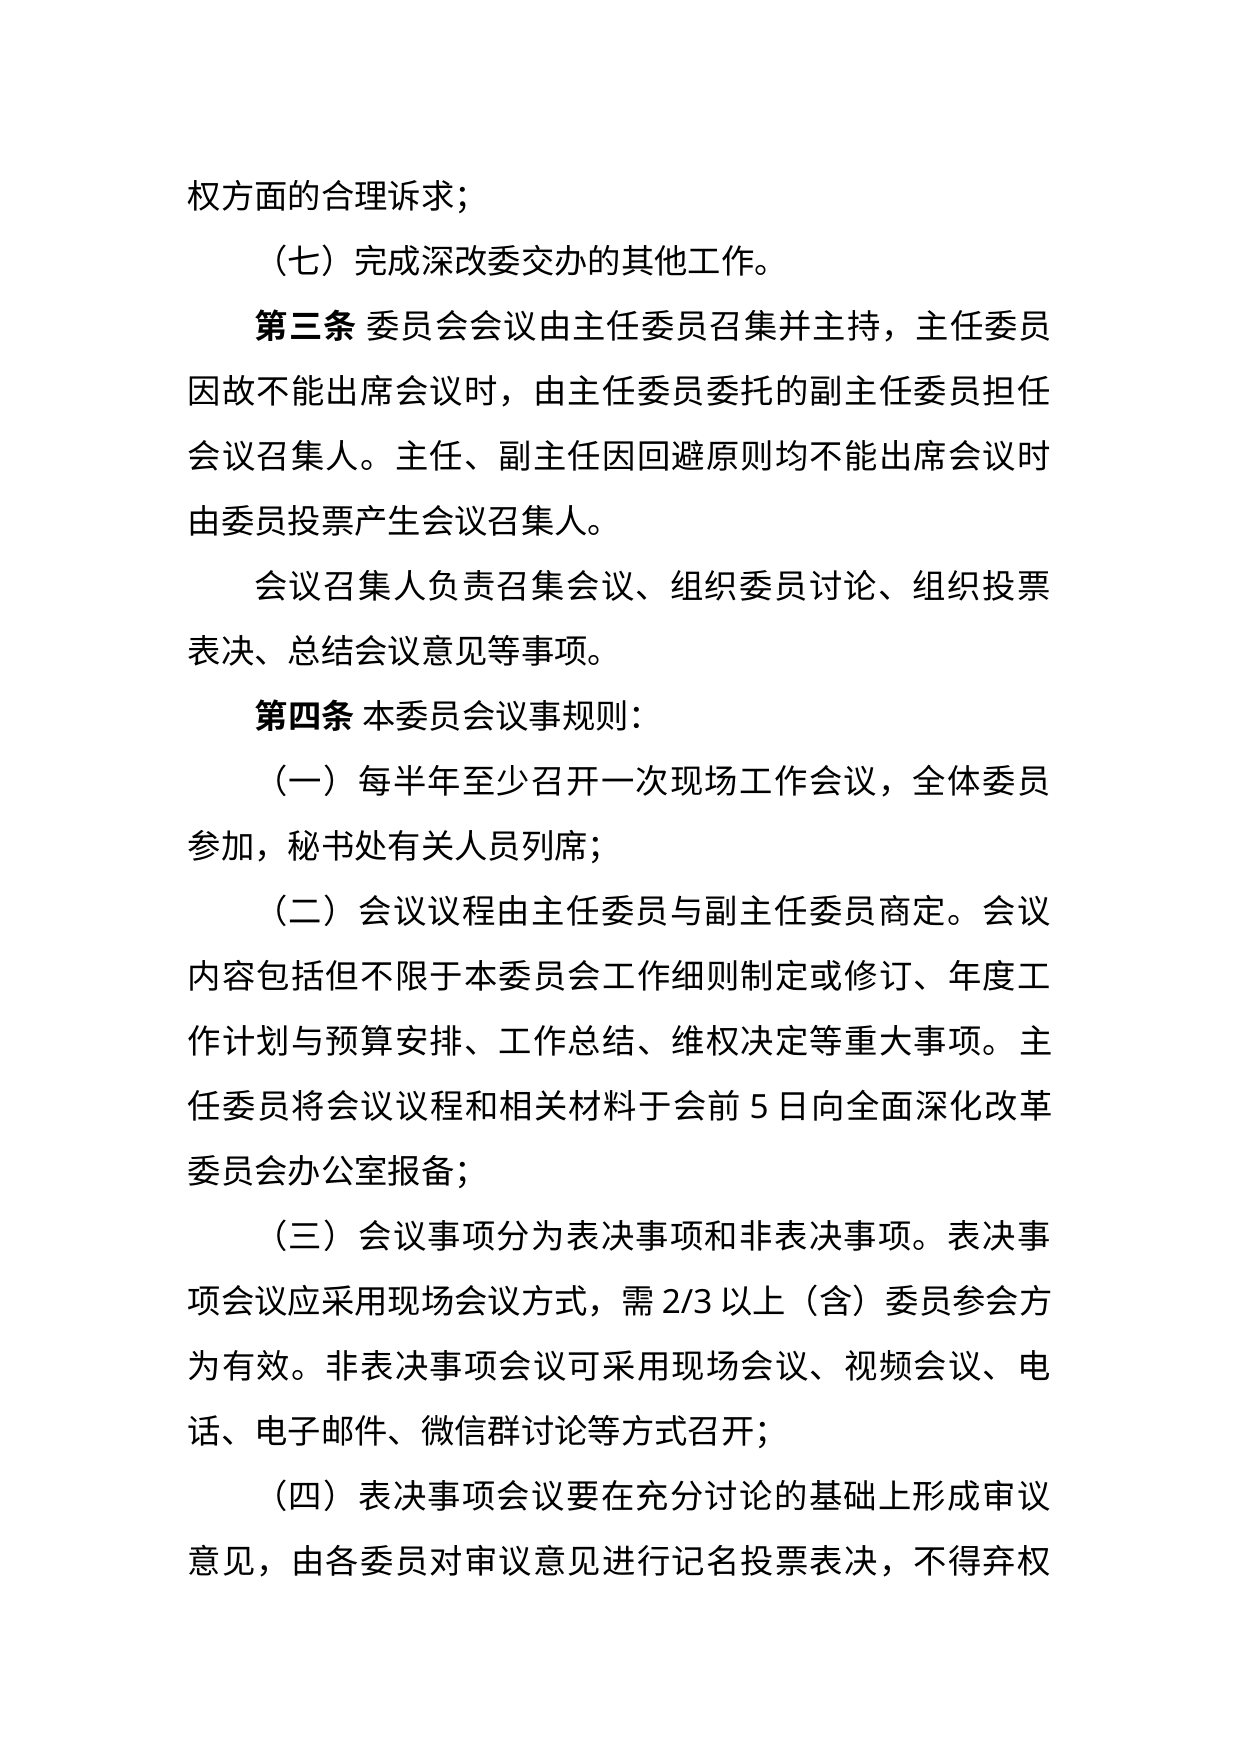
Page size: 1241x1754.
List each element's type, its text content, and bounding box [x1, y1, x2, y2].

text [187, 162, 1053, 227]
text （一）每半年至少召开一次现场工作会议，全体委员参加，秘书处有关人员列席； [187, 747, 1053, 877]
text 会议召集人负责召集会议、组织委员讨论、组织投票表决、总结会议意见等事项。 [187, 552, 1053, 682]
text （三）会议事项分为表决事项和非表决事项。表决事项会议应采用现场会议方式，需2/3以上（含）委员参会方为有效。非表决事项会议可采用现场会议、视频会议、电话、电子邮件、微信群讨论等方式召开； [187, 1202, 1053, 1462]
text 第四条 本委员会议事规则： [187, 682, 1053, 747]
text （二）会议议程由主任委员与副主任委员商定。会议内容包括但不限于本委员会工作细则制定或修订、年度工作计划与预算安排、工作总结、维权决定等重大事项。主任委员将会议议程和相关材料于会前5日向全面深化改革委员会办公室报备； [187, 877, 1053, 1202]
text （七）完成深改委交办的其他工作。 [187, 227, 1053, 292]
text 第三条 委员会会议由主任委员召集并主持，主任委员因故不能出席会议时，由主任委员委托的副主任委员担任会议召集人。主任、副主任因回避原则均不能出席会议时，由委员投票产生会议召集人。 [187, 292, 1053, 552]
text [187, 1462, 1053, 1592]
